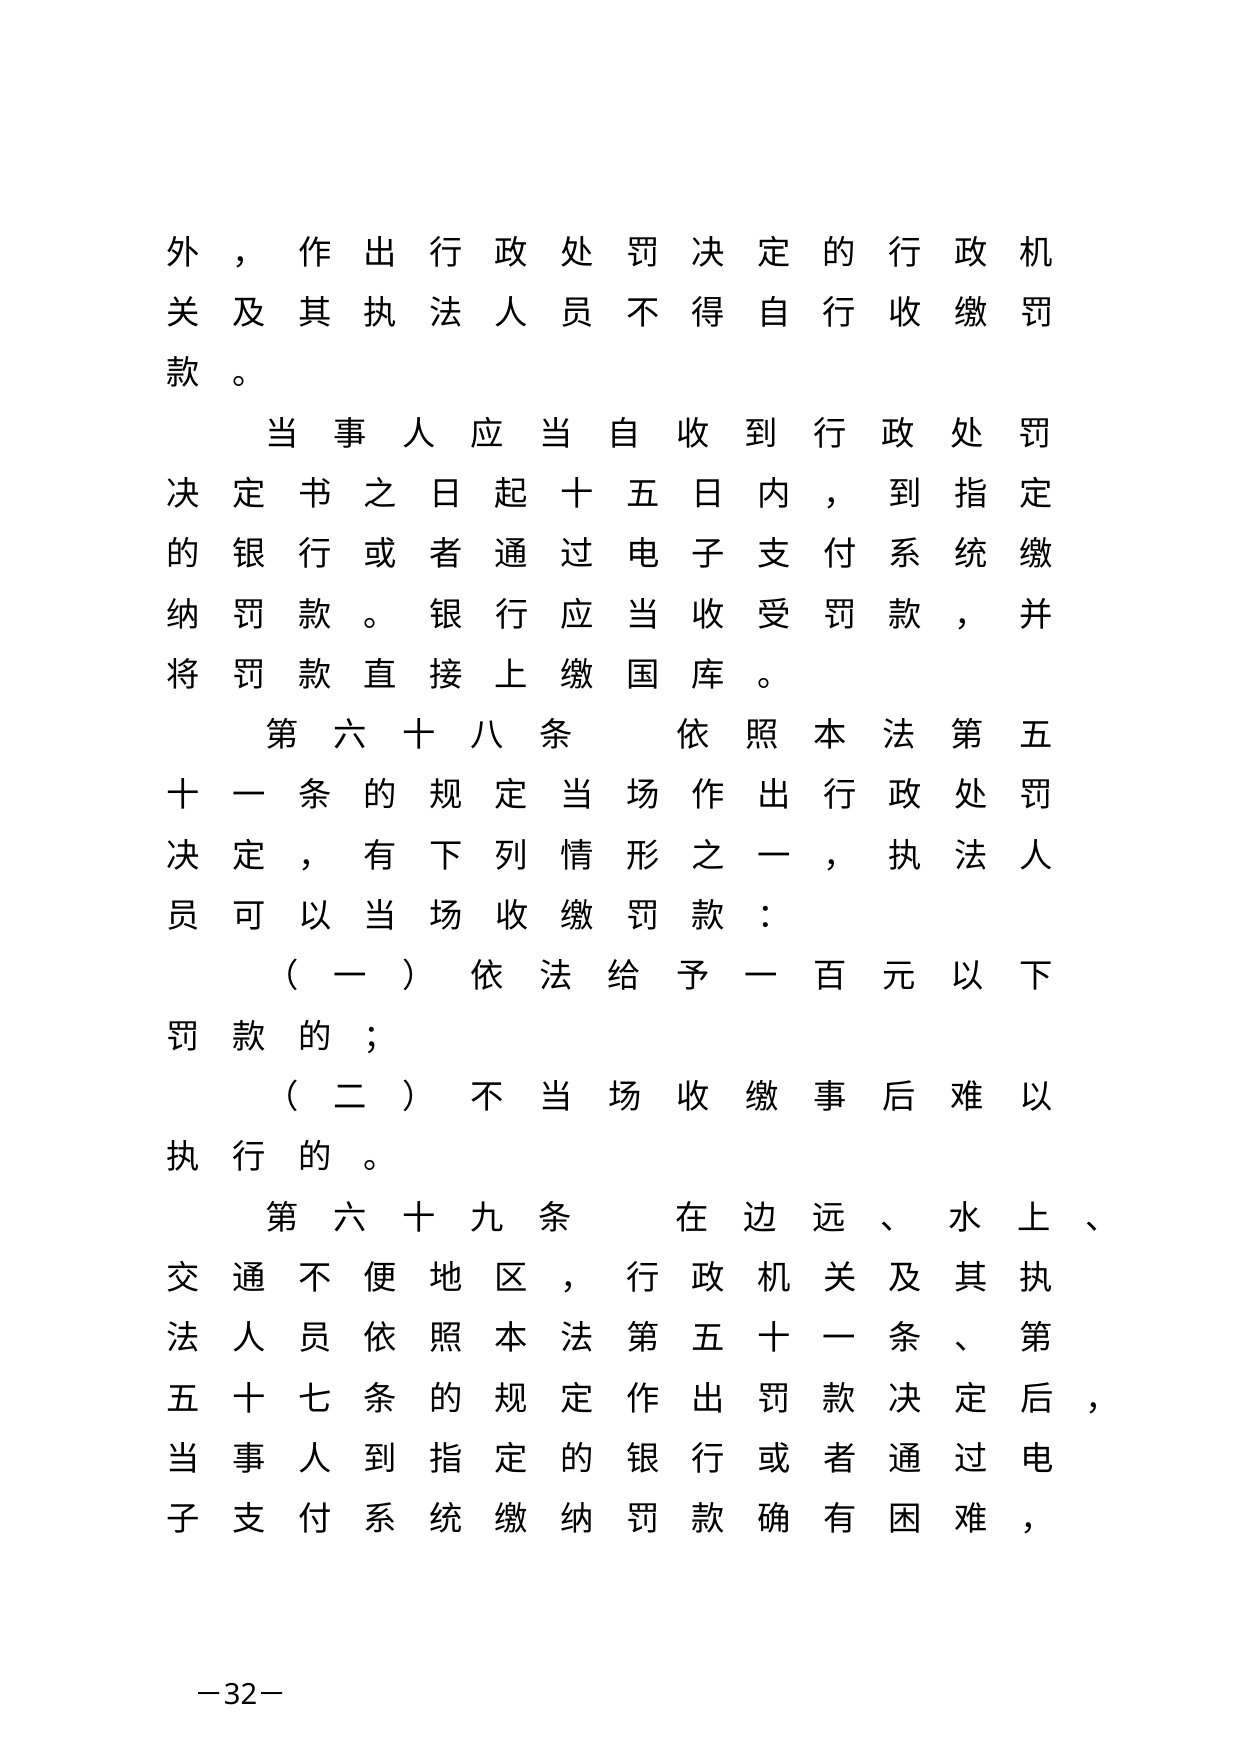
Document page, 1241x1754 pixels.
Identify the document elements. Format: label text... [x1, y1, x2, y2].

text （二）不当场收缴事后难以执行的。 [167, 1064, 1085, 1184]
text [167, 1184, 1085, 1546]
text 当事人应当自收到行政处罚决定书之日起十五日内，到指定的银行或者通过电子支付系统缴纳罚款。银行应当收受罚款，并将罚款直接上缴国库。 [167, 400, 1085, 702]
text 第六十八条 依照本法第五十一条的规定当场作出行政处罚决定，有下列情形之一，执法人员可以当场收缴罚款： [167, 702, 1085, 943]
text （一）依法给予一百元以下罚款的； [167, 943, 1085, 1064]
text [167, 219, 1085, 400]
